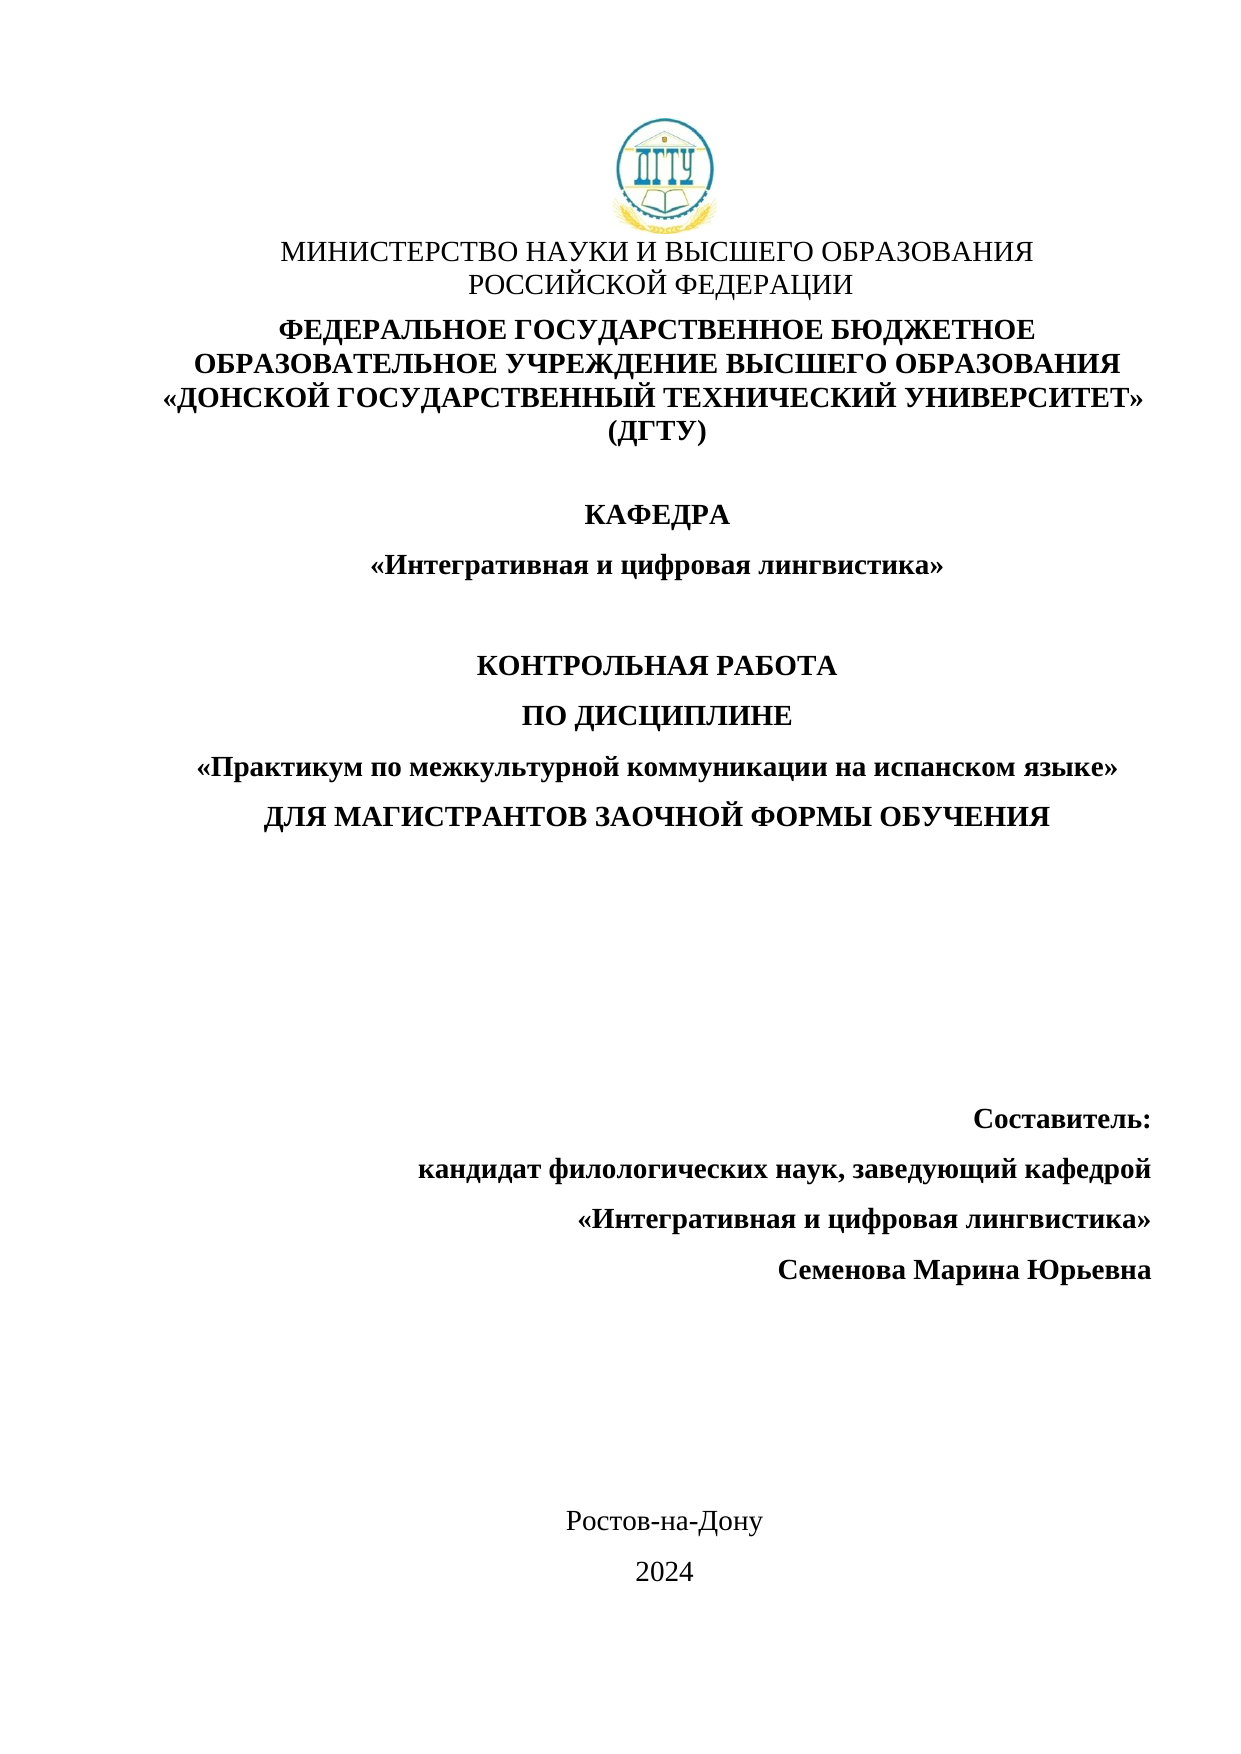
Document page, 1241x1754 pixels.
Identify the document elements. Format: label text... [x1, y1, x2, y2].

text МИНИСТЕРСТВО НАУКИ И ВЫСШЕГО ОБРАЗОВАНИЯ РОССИЙСКОЙ ФЕДЕРАЦИИ [177, 234, 1137, 301]
text Составитель: кандидат филологических наук, заведующий кафедрой «Интегративная и цифровая лингвистика» [177, 1101, 1152, 1235]
text ПО ДИСЦИПЛИНЕ [177, 698, 1137, 732]
text ФЕДЕРАЛЬНОЕ ГОСУДАРСТВЕННОЕ БЮДЖЕТНОЕ ОБРАЗОВАТЕЛЬНОЕ УЧРЕЖДЕНИЕ ВЫСШЕГО ОБРАЗОВАНИЯ [148, 312, 1167, 379]
text ДЛЯ МАГИСТРАНТОВ ЗАОЧНОЙ ФОРМЫ ОБУЧЕНИЯ [177, 799, 1137, 832]
text «Интегративная и цифровая лингвистика» [177, 547, 1137, 581]
text «ДОНСКОЙ ГОСУДАРСТВЕННЫЙ ТЕХНИЧЕСКИЙ УНИВЕРСИТЕТ» (ДГТУ) [148, 380, 1167, 447]
text Семенова Марина Юрьевна [177, 1252, 1152, 1285]
text КОНТРОЛЬНАЯ РАБОТА [177, 648, 1137, 682]
text КАФЕДРА [177, 497, 1137, 531]
text «Практикум по межкультурной коммуникации на испанском языке» [177, 749, 1137, 782]
picture [612, 118, 717, 234]
text 2024 [177, 1554, 1152, 1587]
text Ростов-на-Дону [177, 1503, 1152, 1537]
